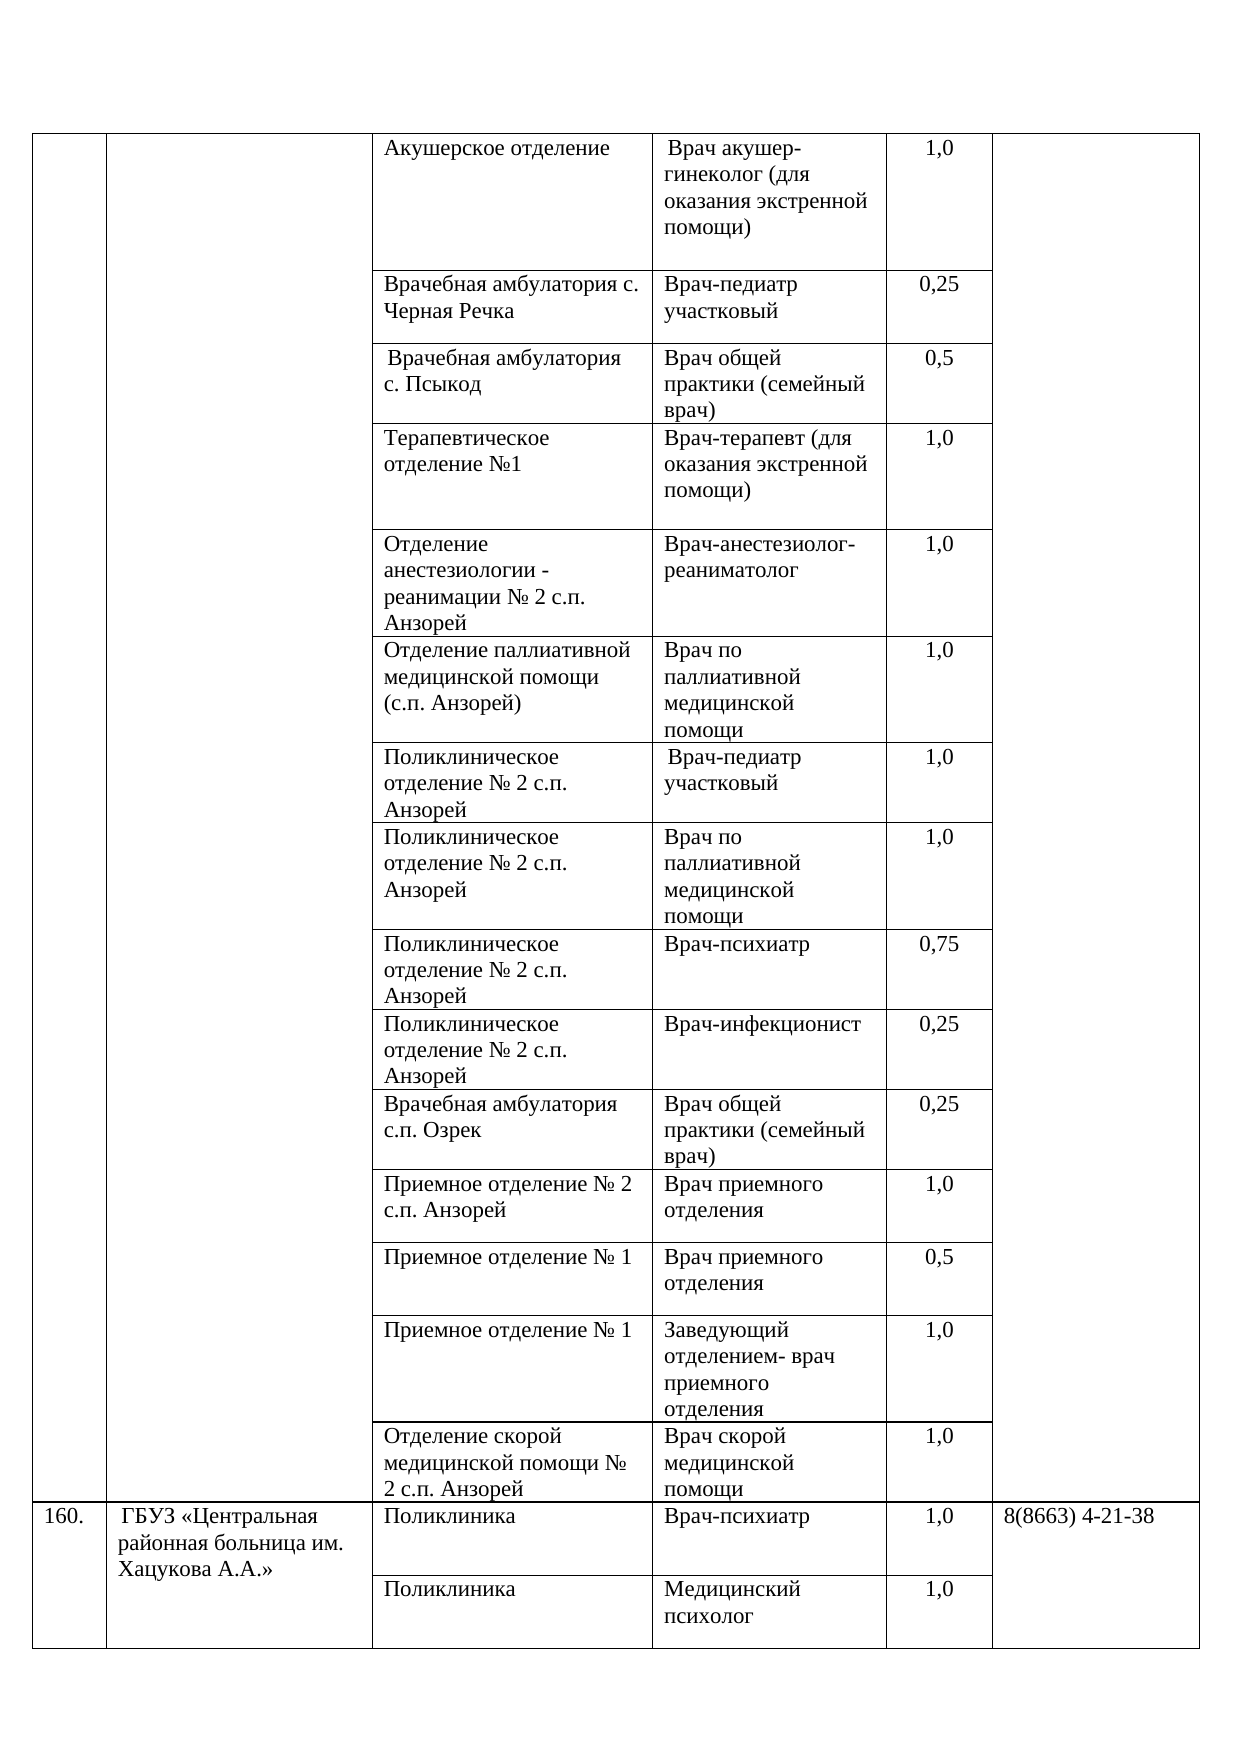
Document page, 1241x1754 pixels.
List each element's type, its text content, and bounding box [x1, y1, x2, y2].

table_cell 0,5 [887, 1243, 992, 1315]
table_cell Врач-анестезиолог-реаниматолог [653, 530, 886, 636]
table_cell Заведующий отделением- врач приемного отделения [653, 1316, 886, 1421]
table_cell Врач-педиатр участковый [653, 271, 886, 342]
table_cell Врачебная амбулатория с. Псыкод [373, 344, 652, 423]
table_cell 1,0 [887, 1170, 992, 1242]
table_cell Врач общей практики (семейный врач) [653, 1090, 886, 1169]
table_cell 1,0 [887, 424, 992, 529]
table_cell 1,0 [887, 1576, 992, 1647]
table_cell Врач приемного отделения [653, 1243, 886, 1315]
table_cell Приемное отделение № 2 с.п. Анзорей [373, 1170, 652, 1242]
table_cell 0,5 [887, 344, 992, 423]
table_cell [33, 1503, 106, 1647]
table_cell Медицинский психолог [653, 1576, 886, 1647]
table_cell Врач по паллиативной медицинской помощи [653, 823, 886, 928]
table_cell Приемное отделение № 1 [373, 1316, 652, 1421]
table_cell Врач акушер-гинеколог (для оказания экстренной помощи) [653, 134, 886, 269]
table_cell Терапевтическое отделение №1 [373, 424, 652, 529]
table_cell Поликлиническое отделение № 2 с.п. Анзорей [373, 823, 652, 928]
table_cell 1,0 [887, 823, 992, 928]
table_cell Врач приемного отделения [653, 1170, 886, 1242]
table_cell Врач-инфекционист [653, 1010, 886, 1089]
table_cell Поликлиника [373, 1576, 652, 1647]
table_cell Врачебная амбулатория с.п. Озрек [373, 1090, 652, 1169]
table_cell 1,0 [887, 1423, 992, 1501]
table_cell 1,0 [887, 1316, 992, 1421]
table_cell 0,25 [887, 1010, 992, 1089]
table_cell Отделение паллиативной медицинской помощи (с.п. Анзорей) [373, 637, 652, 742]
table_cell 1,0 [887, 1503, 992, 1574]
table_cell Врач-терапевт (для оказания экстренной помощи) [653, 424, 886, 529]
table_cell Отделение анестезиологии - реанимации № 2 с.п. Анзорей [373, 530, 652, 636]
table_cell 1,0 [887, 743, 992, 822]
table_cell Врач общей практики (семейный врач) [653, 344, 886, 423]
table_cell 1,0 [887, 134, 992, 269]
table_cell Врач по паллиативной медицинской помощи [653, 637, 886, 742]
table_cell Поликлиническое отделение № 2 с.п. Анзорей [373, 743, 652, 822]
table_cell 8(8663) 4-21-38 [993, 1503, 1199, 1647]
table_cell 1,0 [887, 530, 992, 636]
table_cell 1,0 [887, 637, 992, 742]
table_cell Приемное отделение № 1 [373, 1243, 652, 1315]
table_cell Поликлиника [373, 1503, 652, 1574]
table_cell 0,25 [887, 271, 992, 342]
table_cell Врач-психиатр [653, 930, 886, 1009]
table_cell Врач-педиатр участковый [653, 743, 886, 822]
table_cell Поликлиническое отделение № 2 с.п. Анзорей [373, 930, 652, 1009]
table_cell Акушерское отделение [373, 134, 652, 269]
table_cell Поликлиническое отделение № 2 с.п. Анзорей [373, 1010, 652, 1089]
table_cell Отделение скорой медицинской помощи № 2 с.п. Анзорей [373, 1423, 652, 1501]
table_cell 0,75 [887, 930, 992, 1009]
table_cell ГБУЗ «Центральная районная больница им. Хацукова А.А.» [107, 1503, 372, 1647]
table_cell Врачебная амбулатория с. Черная Речка [373, 271, 652, 342]
table_cell Врач скорой медицинской помощи [653, 1423, 886, 1501]
table_cell Врач-психиатр [653, 1503, 886, 1574]
table_cell 0,25 [887, 1090, 992, 1169]
